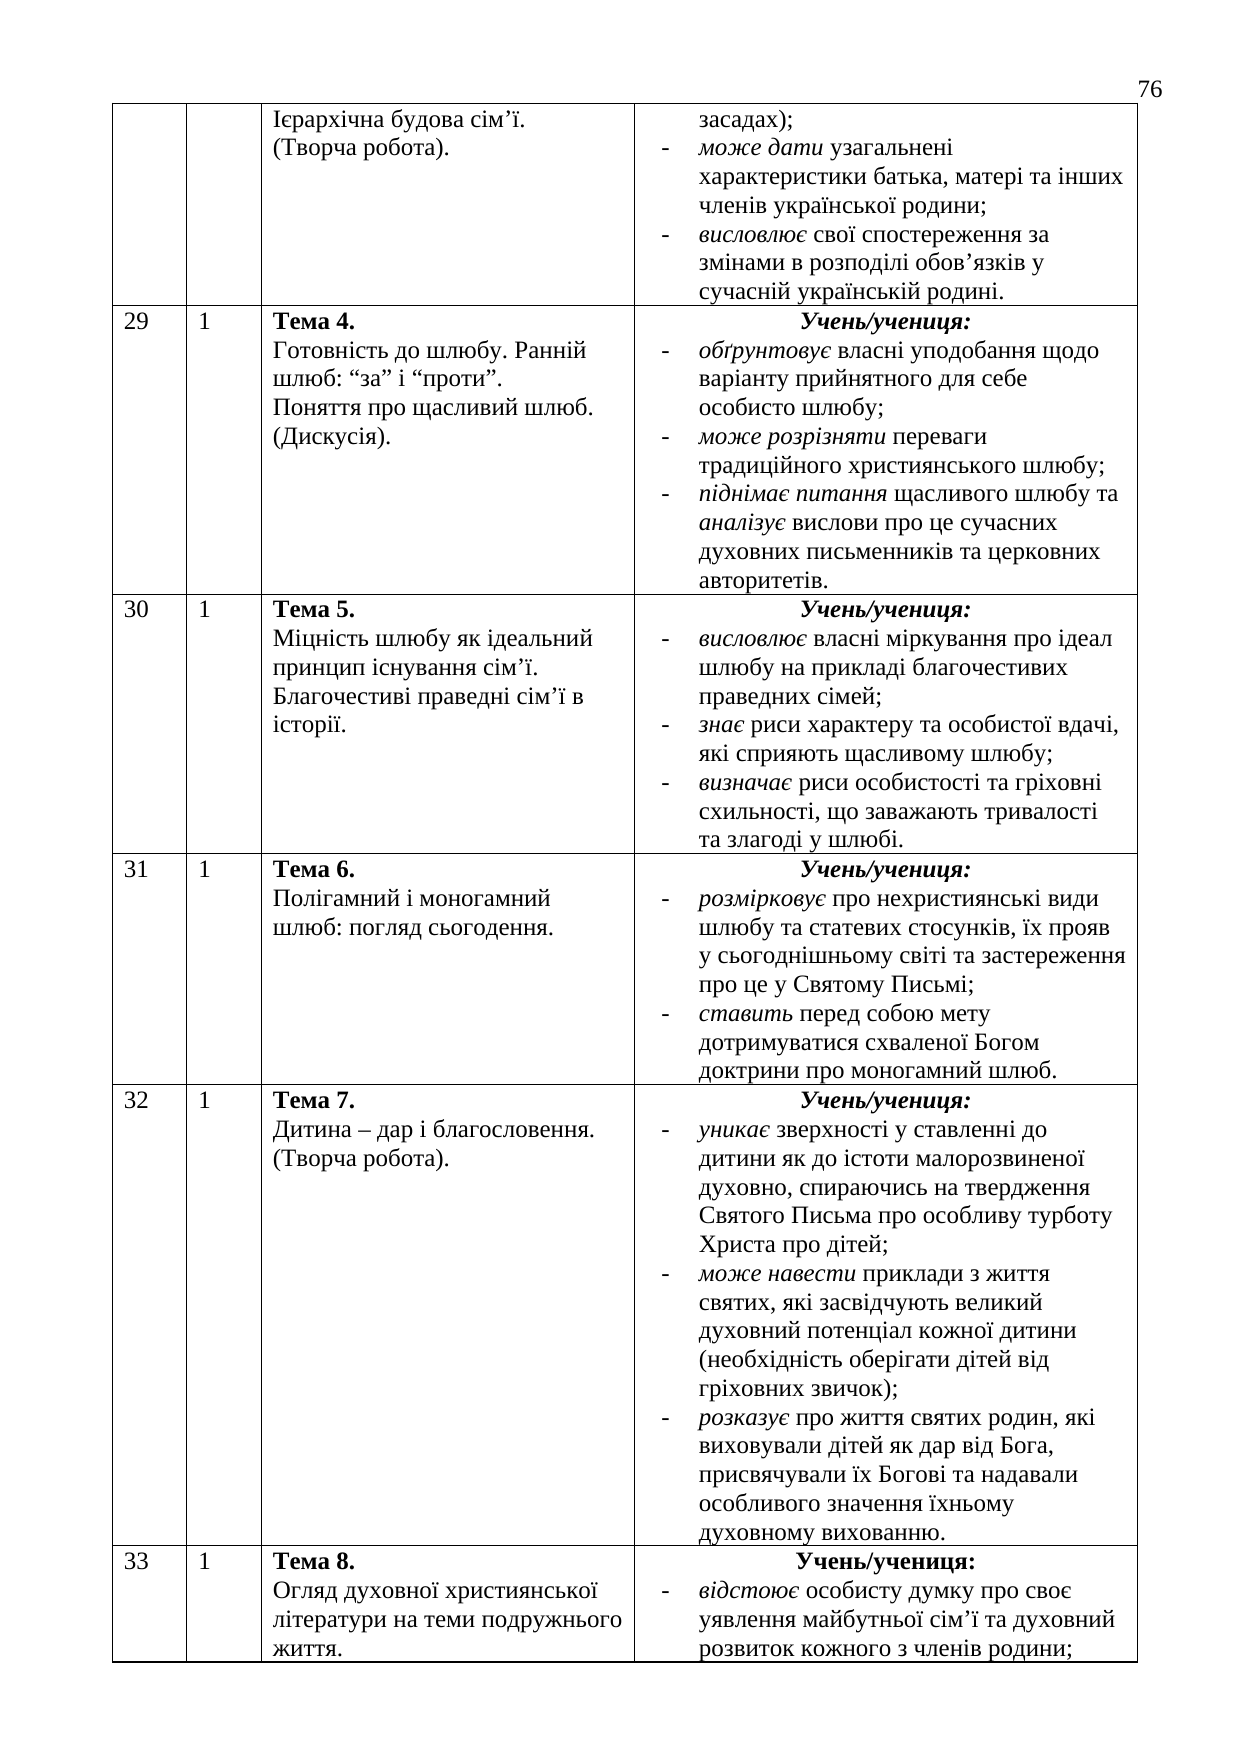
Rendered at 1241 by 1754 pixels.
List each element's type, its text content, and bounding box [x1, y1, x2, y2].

table_cell Учень/учениця: обґрунтовує власні уподобання щодо варіанту прийнятного для себе особисто шлюбу; може розрізняти переваги традиційного християнського шлюбу; піднімає питання щасливого шлюбу та аналізує вислови про це сучасних духовних письменників та церковних авторитетів. [635, 306, 1137, 593]
table_cell Учень/учениця: уникає зверхності у ставленні до дитини як до істоти малорозвиненої духовно, спираючись на твердження Святого Письма про особливу турботу Христа про дітей; може навести приклади з життя святих, які засвідчують великий духовний потенціал кожної дитини (необхідність оберігати дітей від гріховних звичок); розказує про життя святих родин, які виховували дітей як дар від Бога, присвячували їх Богові та надавали особливого значення їхньому духовному вихованню. [635, 1085, 1137, 1545]
table_cell Тема 4. Готовність до шлюбу. Ранній шлюб: “за” і “проти”. Поняття про щасливий шлюб. (Дискусія). [262, 306, 634, 593]
table_cell Тема 5. Міцність шлюбу як ідеальний принцип існування сім’ї. Благочестиві праведні сім’ї в історії. [262, 595, 634, 853]
table_cell 32 [113, 1085, 186, 1545]
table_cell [635, 1546, 1137, 1661]
table_cell 1 [187, 854, 261, 1084]
table_cell 1 [187, 595, 261, 853]
table_cell Тема 7. Дитина – дар і благословення. (Творча робота). [262, 1085, 634, 1545]
table_cell Учень/учениця: розмірковує про нехристиянські види шлюбу та статевих стосунків, їх прояв у сьогоднішньому світі та застереження про це у Святому Письмі; ставить перед собою мету дотримуватися схваленої Богом доктрини про моногамний шлюб. [635, 854, 1137, 1084]
table_cell Учень/учениця: висловлює власні міркування про ідеал шлюбу на прикладі благочестивих праведних сімей; знає риси характеру та особистої вдачі, які сприяють щасливому шлюбу; визначає риси особистості та гріховні схильності, що заважають тривалості та злагоді у шлюбі. [635, 595, 1137, 853]
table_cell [262, 1546, 634, 1661]
table_cell Тема 6. Полігамний і моногамний шлюб: погляд сьогодення. [262, 854, 634, 1084]
table_cell 1 [187, 1085, 261, 1545]
table_cell 1 [187, 306, 261, 593]
table_cell 31 [113, 854, 186, 1084]
table_cell 33 [113, 1546, 186, 1661]
table_cell 29 [113, 306, 186, 593]
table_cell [635, 104, 1137, 305]
table_cell 1 [187, 1546, 261, 1661]
table_cell 30 [113, 595, 186, 853]
table_cell 28 [113, 104, 186, 305]
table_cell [262, 104, 634, 305]
table_cell 1 [187, 104, 261, 305]
